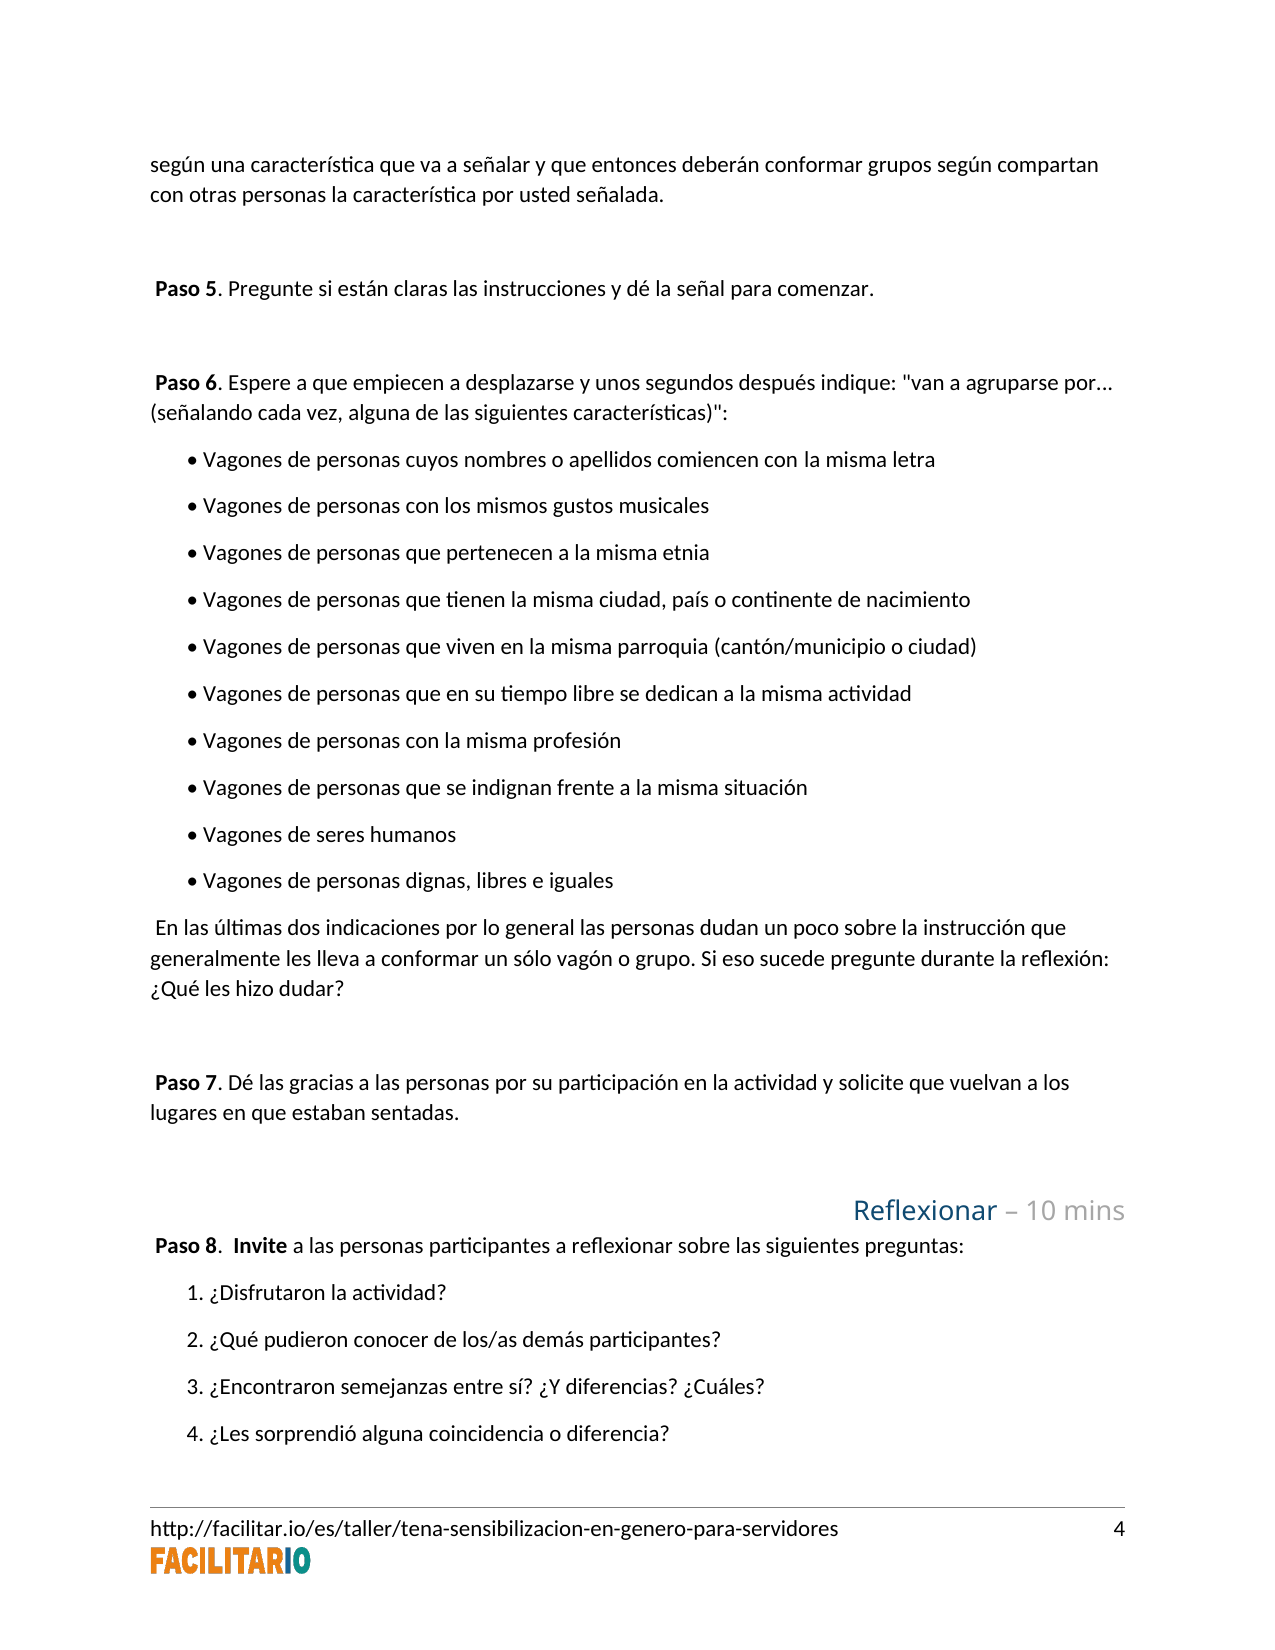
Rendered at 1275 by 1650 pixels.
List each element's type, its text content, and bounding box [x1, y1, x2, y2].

text Paso 7. Dé las gracias a las personas por su participación en la actividad y solicite que vuelvan a los lugares en que estaban sentadas. [150, 1068, 1125, 1126]
text • Vagones de personas cuyos nombres o apellidos comiencen con la misma letra [150, 445, 1125, 473]
text Paso 6. Espere a que empiecen a desplazarse y unos segundos después indique: "van a agruparse por... (señalando cada vez, alguna de las siguientes características)": [150, 368, 1125, 426]
text • Vagones de personas que viven en la misma parroquia (cantón/municipio o ciudad) [150, 632, 1125, 660]
text 2. ¿Qué pudieron conocer de los/as demás participantes? [150, 1325, 1125, 1353]
picture [145, 1544, 315, 1576]
text • Vagones de personas que pertenecen a la misma etnia [150, 538, 1125, 567]
text • Vagones de personas que tienen la misma ciudad, país o continente de nacimiento [150, 585, 1125, 613]
text • Vagones de personas que se indignan frente a la misma situación [150, 773, 1125, 801]
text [150, 150, 1125, 208]
text Paso 8. Invite a las personas participantes a reflexionar sobre las siguientes preguntas: [150, 1231, 1125, 1259]
text • Vagones de seres humanos [150, 820, 1125, 848]
text • Vagones de personas dignas, libres e iguales [150, 867, 1125, 895]
text • Vagones de personas que en su tiempo libre se dedican a la misma actividad [150, 679, 1125, 707]
text 3. ¿Encontraron semejanzas entre sí? ¿Y diferencias? ¿Cuáles? [150, 1372, 1125, 1400]
text En las últimas dos indicaciones por lo general las personas dudan un poco sobre la instrucción que generalmente les lleva a conformar un sólo vagón o grupo. Si eso sucede pregunte durante la reflexión: ¿Qué les hizo dudar? [150, 913, 1125, 1002]
text • Vagones de personas con los mismos gustos musicales [150, 492, 1125, 520]
text 4. ¿Les sorprendió alguna coincidencia o diferencia? [150, 1419, 1125, 1447]
text 1. ¿Disfrutaron la actividad? [150, 1278, 1125, 1306]
text Paso 5. Pregunte si están claras las instrucciones y dé la señal para comenzar. [150, 274, 1125, 302]
subtitle Reflexionar – 10 mins [150, 1192, 1125, 1228]
text • Vagones de personas con la misma profesión [150, 726, 1125, 754]
